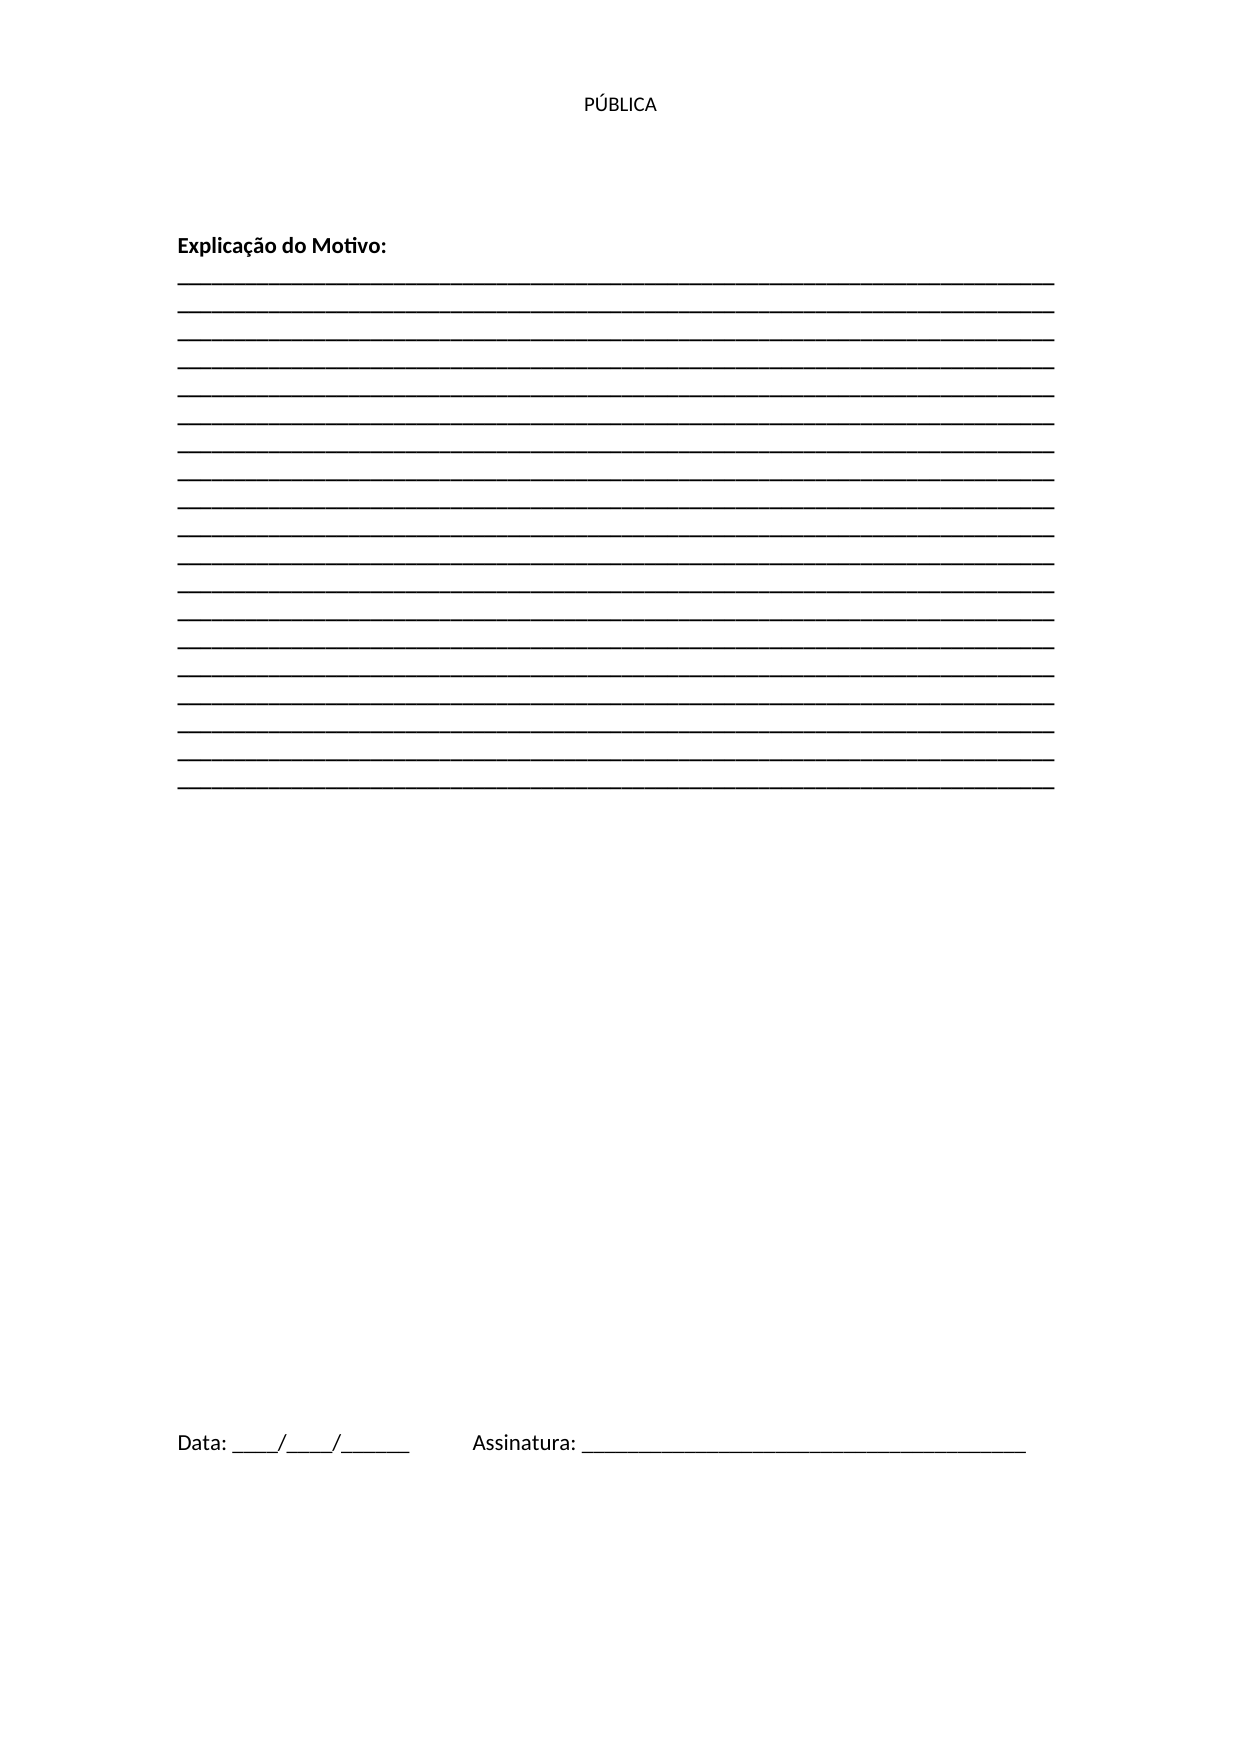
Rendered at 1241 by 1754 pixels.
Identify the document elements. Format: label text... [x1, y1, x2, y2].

text Data: ____/____/______ Assinatura: _______________________________________ [177, 1428, 1063, 1456]
text _______________________________________________________________________________________________________________________________________________________________________________________________________________________________________________________________________________________________________________________________________________________________________________________________________________________________________________________________________________________________________________________________________________________________________________________________________________________________________________________________________________________________________________________________________________________________________________________________________________________________________________________________________________________________________________________________________________________________________________________________________________________________________________________________________________________________________________________________________________________________________________________________________________________________________________________________________________________________________________________________________________________________________________________________________________________________________________________________________________________________________________________ [177, 260, 1063, 792]
text Explicação do Motivo: [177, 232, 1063, 260]
